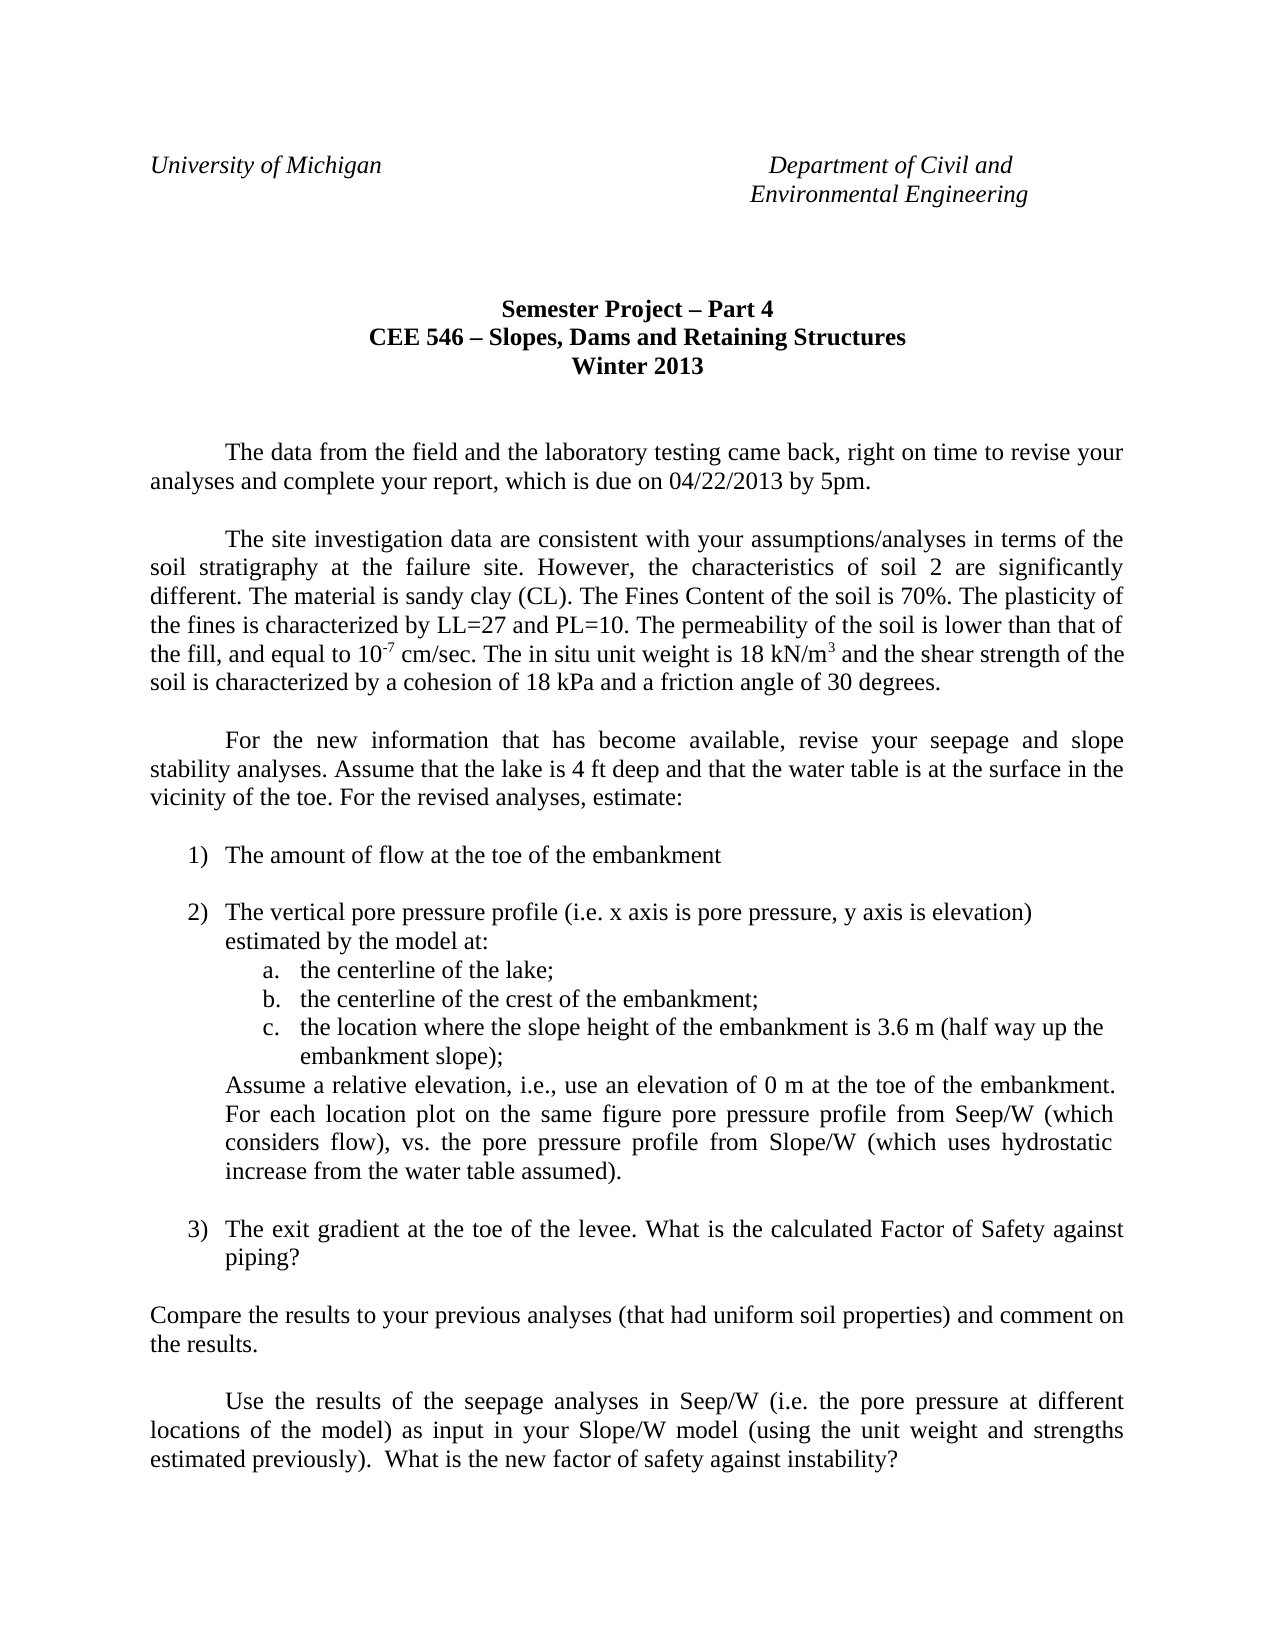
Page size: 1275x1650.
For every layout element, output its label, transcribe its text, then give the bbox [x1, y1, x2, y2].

text Compare the results to your previous analyses (that had uniform soil properties) and comment on the results. [150, 1300, 1125, 1357]
text Semester Project – Part 4 [150, 294, 1125, 322]
text Winter 2013 [150, 351, 1125, 380]
text Environmental Engineering [150, 179, 1125, 207]
list The amount of flow at the toe of the embankment [187, 840, 1125, 869]
text For the new information that has become available, revise your seepage and slope stability analyses. Assume that the lake is 4 ft deep and that the water table is at the surface in the vicinity of the toe. For the revised analyses, estimate: [150, 725, 1125, 811]
text CEE 546 – Slopes, Dams and Retaining Structures [150, 322, 1125, 351]
text The data from the field and the laboratory testing came back, right on time to revise your analyses and complete your report, which is due on 04/22/2013 by 5pm. [150, 437, 1125, 495]
list The exit gradient at the toe of the levee. What is the calculated Factor of Safety against piping? [187, 1214, 1125, 1271]
list The vertical pore pressure profile (i.e. x axis is pore pressure, y axis is elevation) estimated by the model at: [187, 897, 1125, 955]
text Assume a relative elevation, i.e., use an elevation of 0 m at the toe of the embankment. For each location plot on the same figure pore pressure profile from Seep/W (which considers flow), vs. the pore pressure profile from Slope/W (which uses hydrostatic increase from the water table assumed). [150, 1070, 1125, 1185]
list the centerline of the lake; [262, 955, 1125, 984]
text Use the results of the seepage analyses in Seep/W (i.e. the pore pressure at different locations of the model) as input in your Slope/W model (using the unit weight and strengths estimated previously). What is the new factor of safety against instability? [150, 1386, 1125, 1472]
text The site investigation data are consistent with your assumptions/analyses in terms of the soil stratigraphy at the failure site. However, the characteristics of soil 2 are significantly different. The material is sandy clay (CL). The Fines Content of the soil is 70%. The plasticity of the fines is characterized by LL=27 and PL=10. The permeability of the soil is lower than that of the fill, and equal to 10-7 cm/sec. The in situ unit weight is 18 kN/m3 and the shear strength of the soil is characterized by a cohesion of 18 kPa and a friction angle of 30 degrees. [150, 524, 1125, 696]
list the location where the slope height of the embankment is 3.6 m (half way up the embankment slope); [262, 1012, 1125, 1070]
text Department of Civil and [150, 150, 1125, 179]
list the centerline of the crest of the embankment; [262, 984, 1125, 1012]
